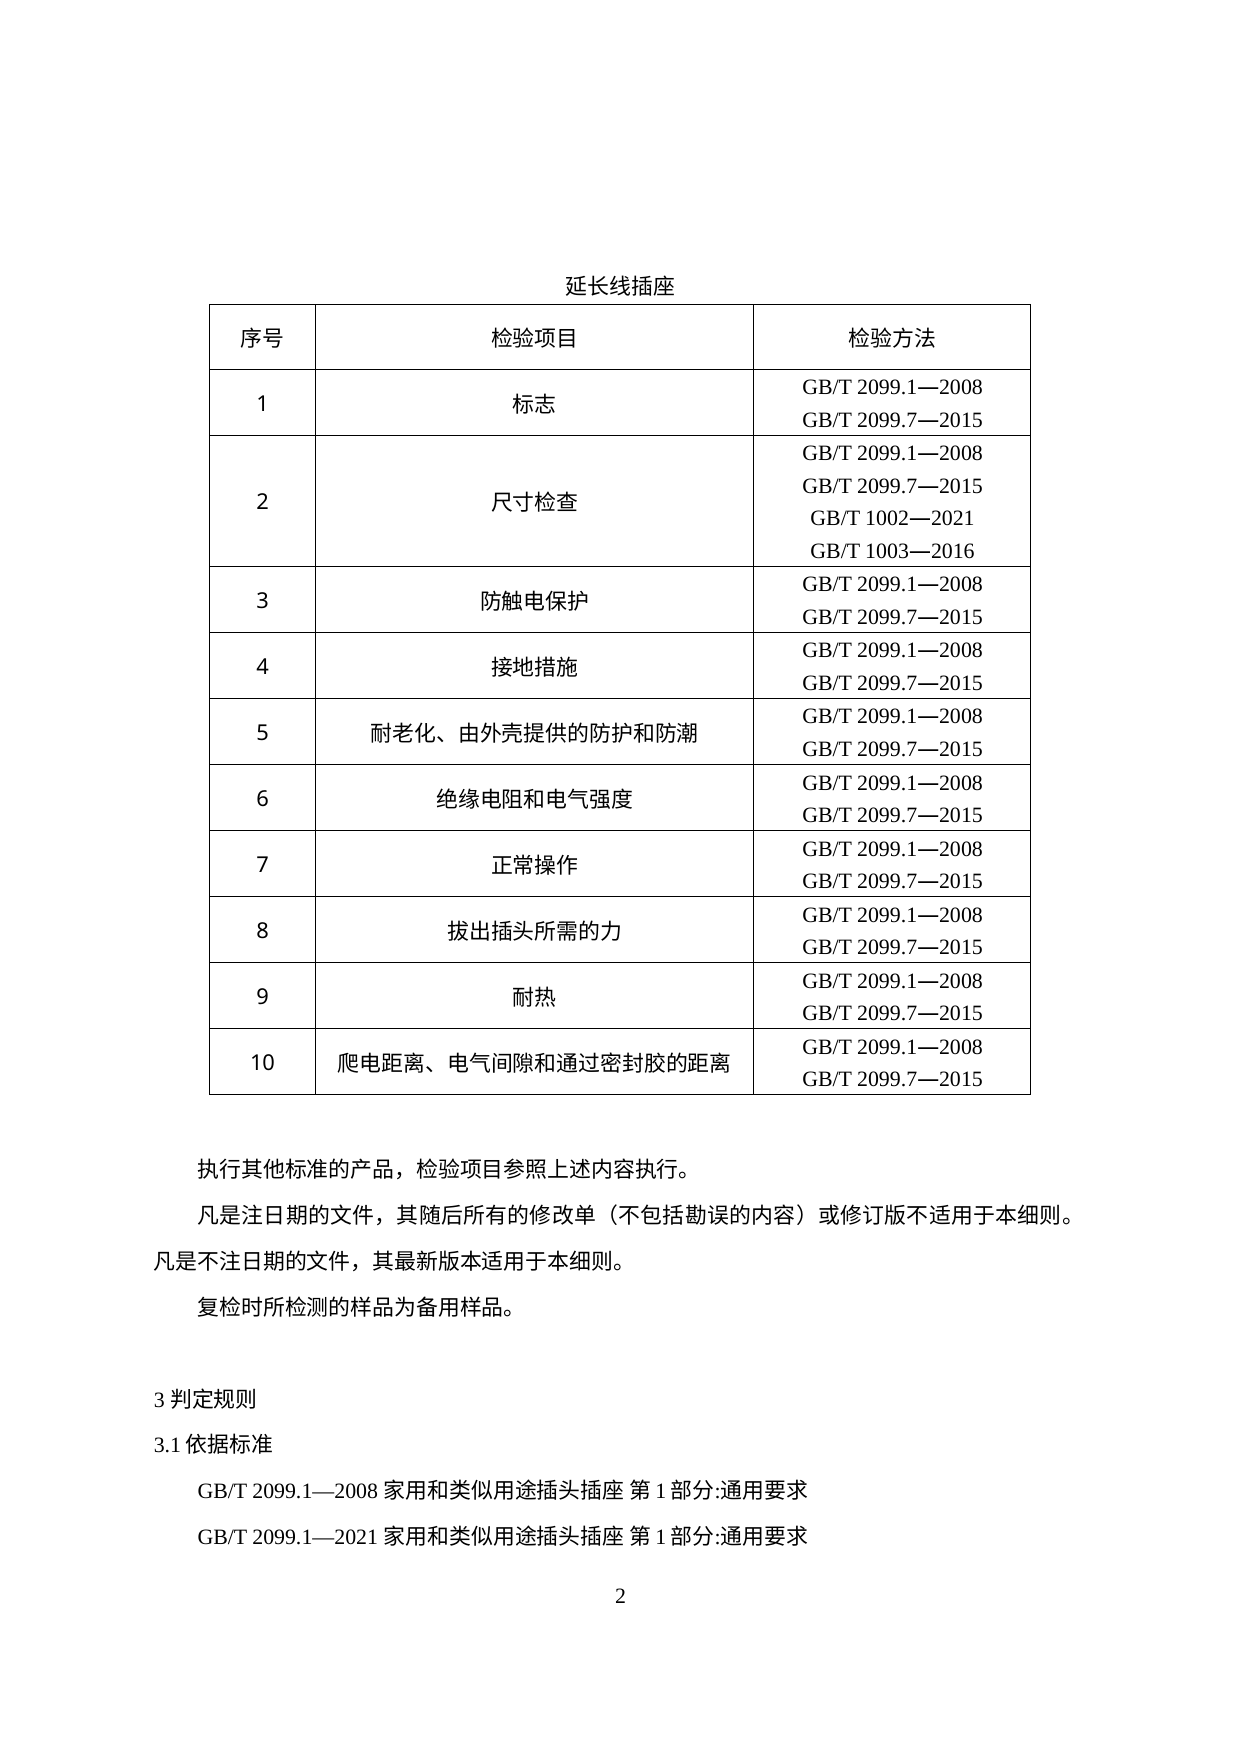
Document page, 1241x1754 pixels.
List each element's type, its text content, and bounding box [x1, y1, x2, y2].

table_cell 4 [210, 633, 315, 698]
text 执行其他标准的产品，检验项目参照上述内容执行。 [153, 1141, 1087, 1187]
table_cell GB/T 2099.1—2008 GB/T 2099.7—2015 [754, 963, 1030, 1028]
table_cell 接地措施 [316, 633, 753, 698]
table_cell 6 [210, 765, 315, 830]
table_cell GB/T 2099.1—2008 GB/T 2099.7—2015 GB/T 1002—2021 GB/T 1003—2016 [754, 436, 1030, 566]
table_cell 7 [210, 831, 315, 896]
table_header 检验项目 [316, 305, 753, 369]
text 复检时所检测的样品为备用样品。 [153, 1279, 1087, 1324]
table_cell 爬电距离、电气间隙和通过密封胶的距离 [316, 1029, 753, 1094]
table_cell GB/T 2099.1—2008 GB/T 2099.7—2015 [754, 633, 1030, 698]
table_cell 耐热 [316, 963, 753, 1028]
table_cell 2 [210, 436, 315, 566]
table_cell 1 [210, 370, 315, 435]
table_header 检验方法 [754, 305, 1030, 369]
table_cell GB/T 2099.1—2008 GB/T 2099.7—2015 [754, 897, 1030, 962]
table_cell GB/T 2099.1—2008 GB/T 2099.7—2015 [754, 831, 1030, 896]
text GB/T 2099.1—2008 家用和类似用途插头插座 第1部分:通用要求 [153, 1462, 1087, 1508]
table_cell 10 [210, 1029, 315, 1094]
table_cell 8 [210, 897, 315, 962]
table_cell 拔出插头所需的力 [316, 897, 753, 962]
table_cell 3 [210, 567, 315, 632]
text 3 判定规则 [153, 1370, 1087, 1416]
table_cell GB/T 2099.1—2008 GB/T 2099.7—2015 [754, 699, 1030, 764]
text 3.1依据标准 [153, 1416, 1087, 1462]
text 凡是注日期的文件，其随后所有的修改单（不包括勘误的内容）或修订版不适用于本细则。凡是不注日期的文件，其最新版本适用于本细则。 [153, 1187, 1087, 1279]
table_cell 5 [210, 699, 315, 764]
text 延长线插座 [153, 258, 1087, 304]
table_cell 尺寸检查 [316, 436, 753, 566]
table_cell 防触电保护 [316, 567, 753, 632]
table_header 序号 [210, 305, 315, 369]
table_cell 耐老化、由外壳提供的防护和防潮 [316, 699, 753, 764]
table_cell 9 [210, 963, 315, 1028]
table_cell 正常操作 [316, 831, 753, 896]
table_cell GB/T 2099.1—2008 GB/T 2099.7—2015 [754, 370, 1030, 435]
table_cell 标志 [316, 370, 753, 435]
text GB/T 2099.1—2021 家用和类似用途插头插座 第1部分:通用要求 [153, 1508, 1087, 1554]
table_cell GB/T 2099.1—2008 GB/T 2099.7—2015 [754, 1029, 1030, 1094]
table_cell GB/T 2099.1—2008 GB/T 2099.7—2015 [754, 567, 1030, 632]
table_cell 绝缘电阻和电气强度 [316, 765, 753, 830]
table_cell GB/T 2099.1—2008 GB/T 2099.7—2015 [754, 765, 1030, 830]
